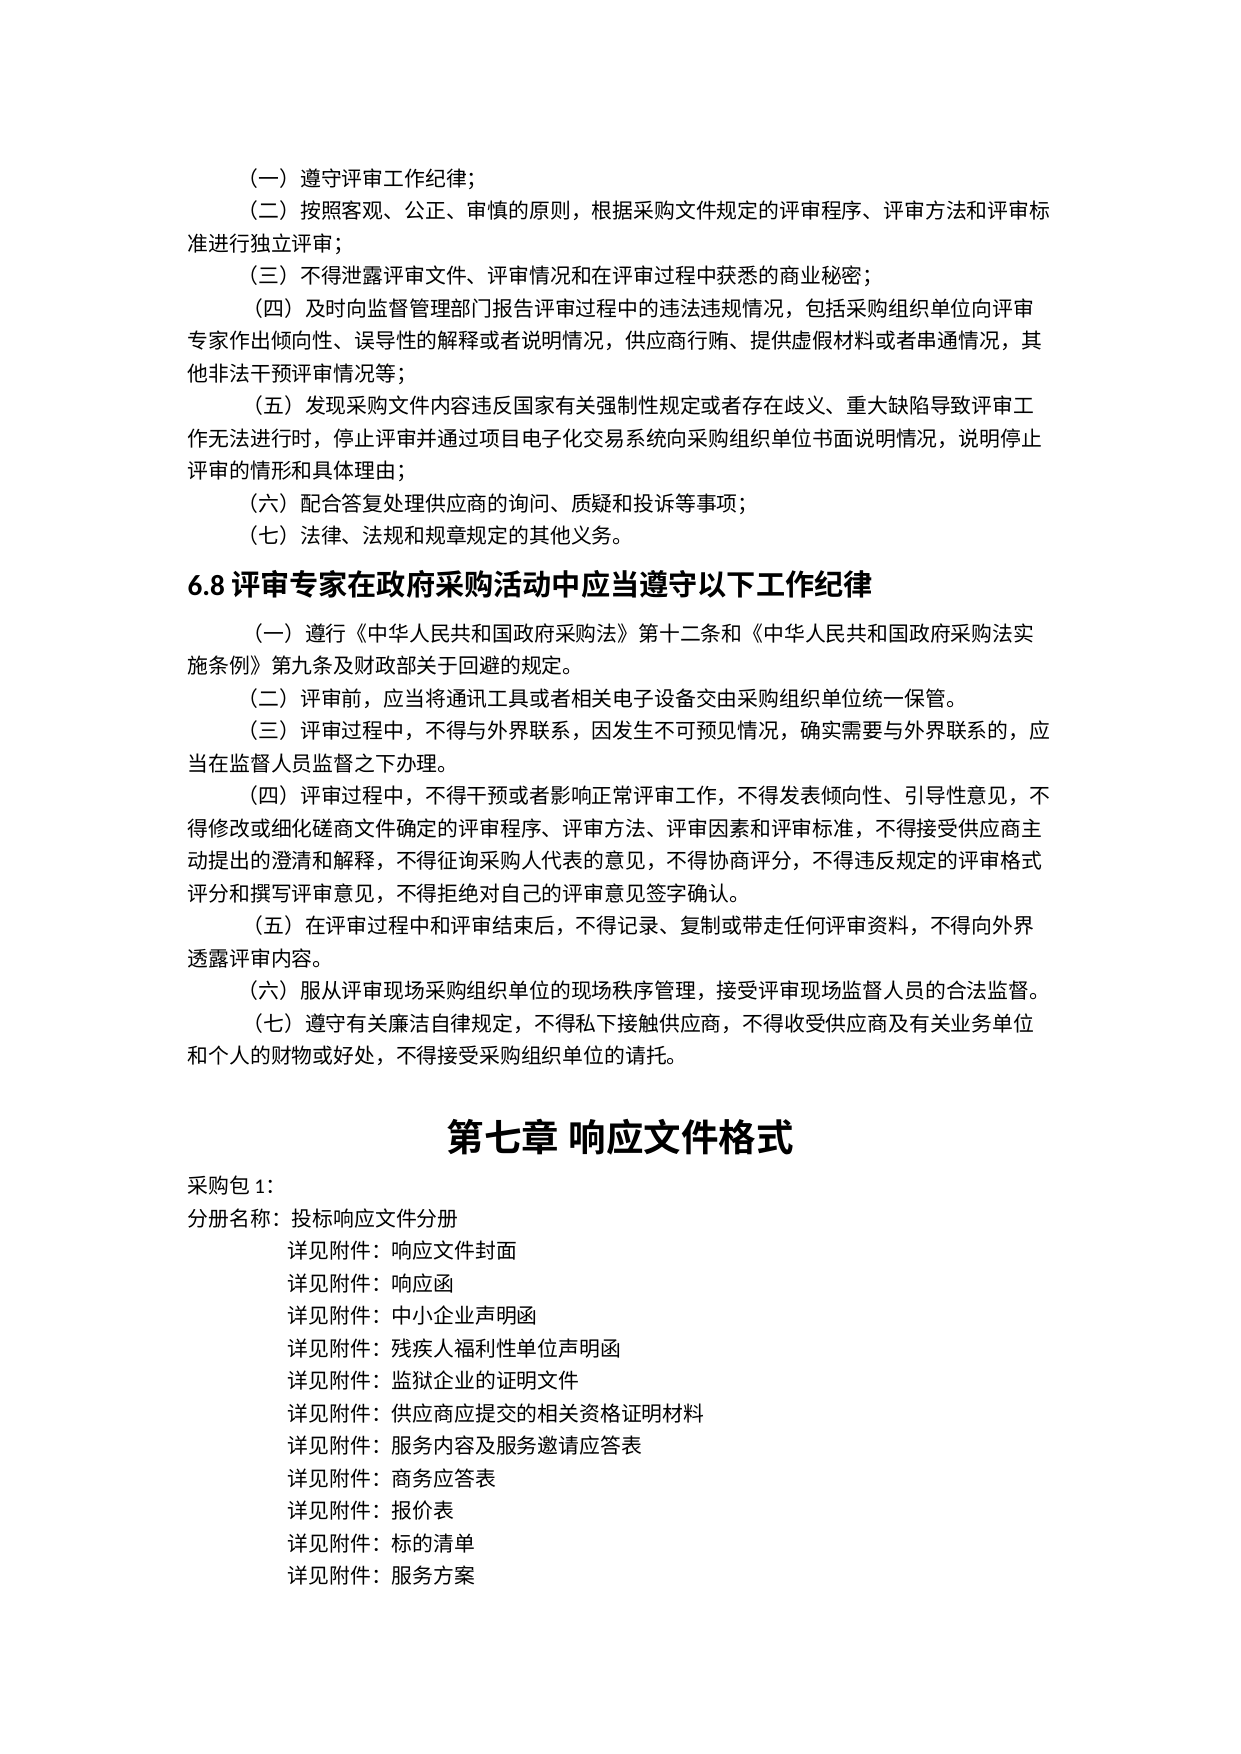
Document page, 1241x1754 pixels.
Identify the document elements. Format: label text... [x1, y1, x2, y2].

text 详见附件：响应文件封面 [187, 1234, 1053, 1267]
text 详见附件：服务方案 [187, 1559, 1053, 1592]
text 分册名称：投标响应文件分册 [187, 1202, 1053, 1234]
text 详见附件：供应商应提交的相关资格证明材料 [187, 1397, 1053, 1429]
text （二）评审前，应当将通讯工具或者相关电子设备交由采购组织单位统一保管。 [187, 682, 1053, 714]
text （六）服从评审现场采购组织单位的现场秩序管理，接受评审现场监督人员的合法监督。 [187, 974, 1053, 1007]
text 详见附件：残疾人福利性单位声明函 [187, 1332, 1053, 1364]
text （四）评审过程中，不得干预或者影响正常评审工作，不得发表倾向性、引导性意见，不得修改或细化磋商文件确定的评审程序、评审方法、评审因素和评审标准，不得接受供应商主动提出的澄清和解释，不得征询采购人代表的意见，不得协商评分，不得违反规定的评审格式评分和撰写评审意见，不得拒绝对自己的评审意见签字确认。 [187, 779, 1053, 909]
text （二）按照客观、公正、审慎的原则，根据采购文件规定的评审程序、评审方法和评审标准进行独立评审； [187, 194, 1053, 259]
text 第七章 响应文件格式 [187, 1104, 1053, 1169]
text （三）不得泄露评审文件、评审情况和在评审过程中获悉的商业秘密； [187, 259, 1053, 292]
text （五）在评审过程中和评审结束后，不得记录、复制或带走任何评审资料，不得向外界透露评审内容。 [187, 909, 1053, 974]
text 详见附件：响应函 [187, 1267, 1053, 1299]
text 详见附件：报价表 [187, 1494, 1053, 1527]
text 采购包1： [187, 1169, 1053, 1202]
text （五）发现采购文件内容违反国家有关强制性规定或者存在歧义、重大缺陷导致评审工作无法进行时，停止评审并通过项目电子化交易系统向采购组织单位书面说明情况，说明停止评审的情形和具体理由； [187, 389, 1053, 487]
text 6.8评审专家在政府采购活动中应当遵守以下工作纪律 [187, 552, 1053, 617]
text 详见附件：商务应答表 [187, 1462, 1053, 1494]
text 详见附件：标的清单 [187, 1527, 1053, 1559]
text （六）配合答复处理供应商的询问、质疑和投诉等事项； [187, 487, 1053, 519]
text （一）遵守评审工作纪律； [187, 162, 1053, 194]
text （七）遵守有关廉洁自律规定，不得私下接触供应商，不得收受供应商及有关业务单位和个人的财物或好处，不得接受采购组织单位的请托。 [187, 1007, 1053, 1072]
text 详见附件：服务内容及服务邀请应答表 [187, 1429, 1053, 1462]
text （一）遵行《中华人民共和国政府采购法》第十二条和《中华人民共和国政府采购法实施条例》第九条及财政部关于回避的规定。 [187, 617, 1053, 682]
text （七）法律、法规和规章规定的其他义务。 [187, 519, 1053, 552]
text 详见附件：监狱企业的证明文件 [187, 1364, 1053, 1397]
text （三）评审过程中，不得与外界联系，因发生不可预见情况，确实需要与外界联系的，应当在监督人员监督之下办理。 [187, 714, 1053, 779]
text 详见附件：中小企业声明函 [187, 1299, 1053, 1332]
text （四）及时向监督管理部门报告评审过程中的违法违规情况，包括采购组织单位向评审专家作出倾向性、误导性的解释或者说明情况，供应商行贿、提供虚假材料或者串通情况，其他非法干预评审情况等； [187, 292, 1053, 389]
